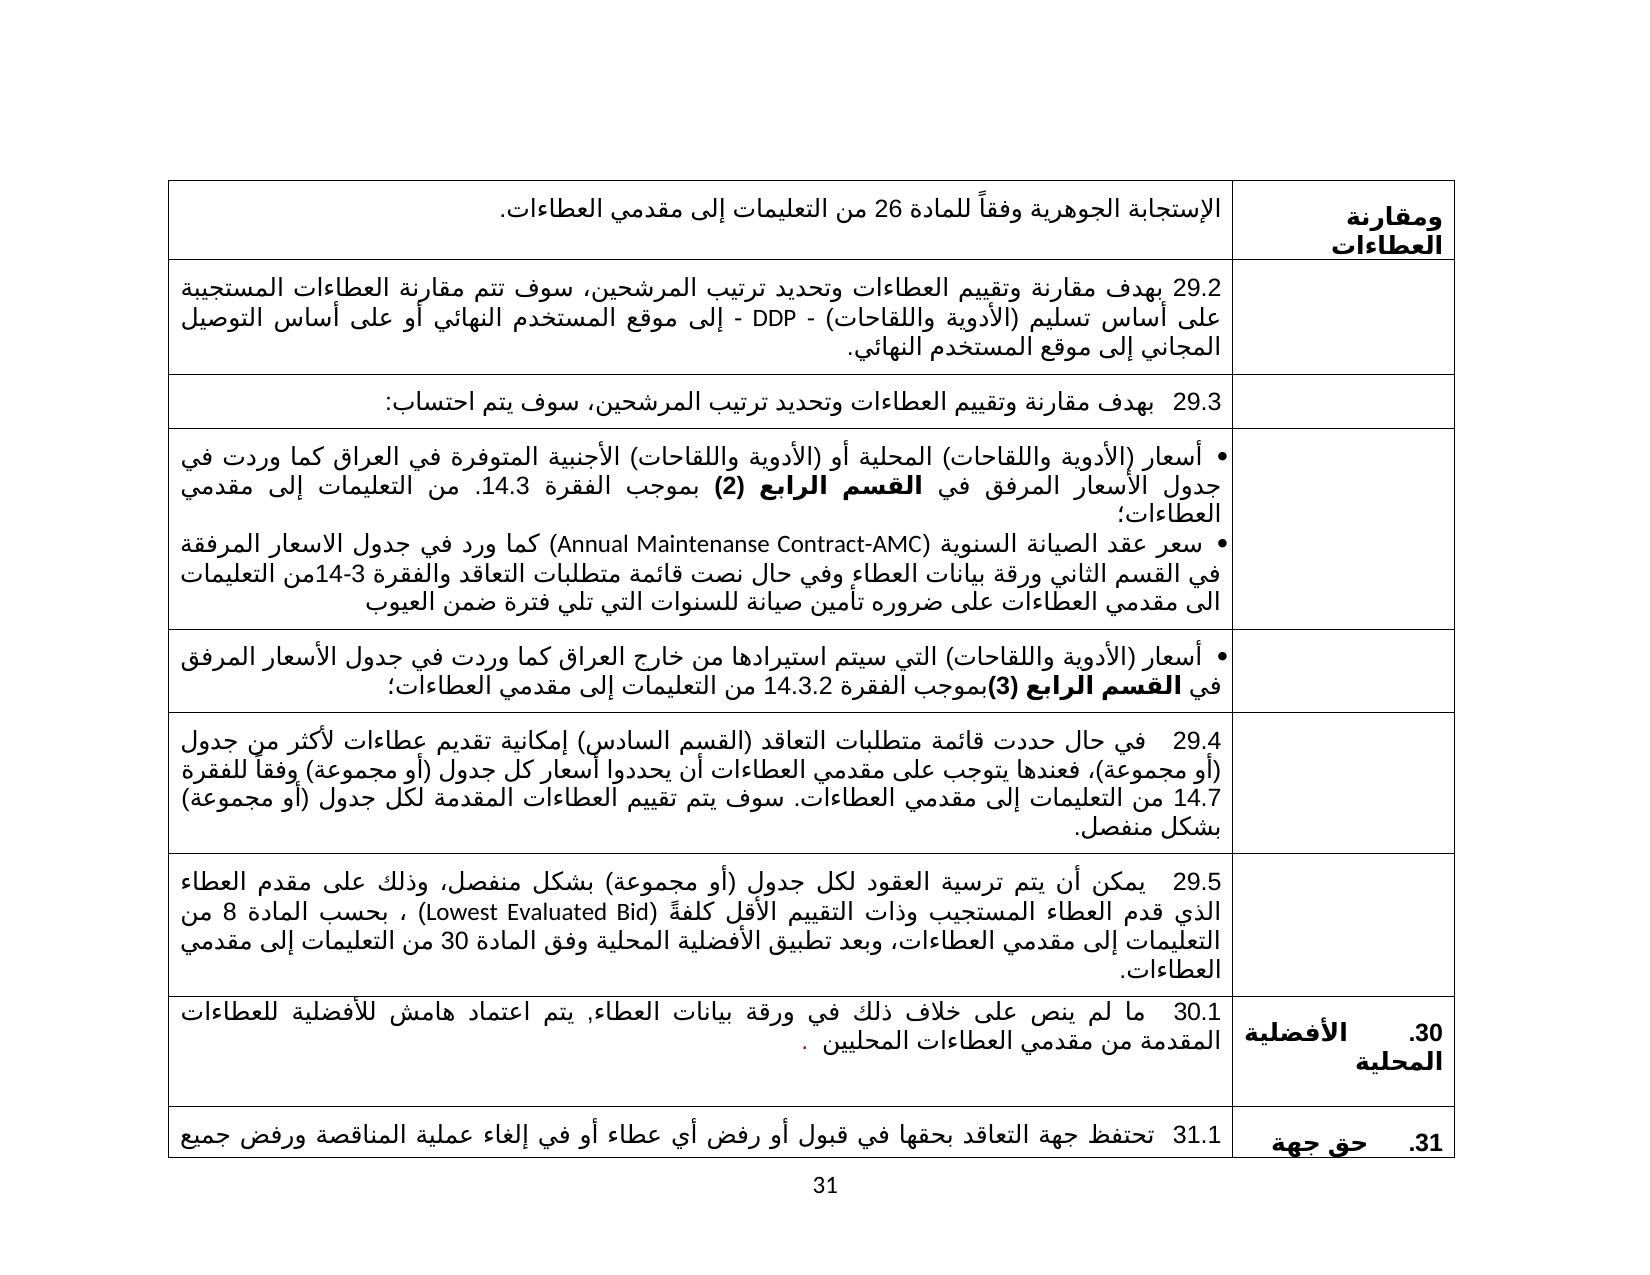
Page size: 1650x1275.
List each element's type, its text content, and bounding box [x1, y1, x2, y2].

table_cell [1233, 429, 1454, 629]
table_cell أسعار (الأدوية واللقاحات) التي سيتم استيرادها من خارج العراق كما وردت في جدول الأسعار المرفق في القسم الرابع (3)بموجب الفقرة 14.3.2 من التعليمات إلى مقدمي العطاءات؛ [169, 630, 1232, 712]
table_cell [1233, 260, 1454, 373]
table_cell 30.1 ما لم ينص على خلاف ذلك في ورقة بيانات العطاء, يتم اعتماد هامش للأفضلية للعطاءات المقدمة من مقدمي العطاءات المحليين . [169, 997, 1232, 1106]
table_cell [169, 1107, 1232, 1157]
table_cell 29.5 يمكن أن يتم ترسية العقود لكل جدول (أو مجموعة) بشكل منفصل، وذلك على مقدم العطاء الذي قدم العطاء المستجيب وذات التقييم الأقل كلفةً (Lowest Evaluated Bid) ، بحسب المادة 8 من التعليمات إلى مقدمي العطاءات، وبعد تطبيق الأفضلية المحلية وفق المادة 30 من التعليمات إلى مقدمي العطاءات. [169, 854, 1232, 996]
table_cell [169, 181, 1232, 259]
table_cell [1233, 713, 1454, 853]
table_cell 29.2 بهدف مقارنة وتقييم العطاءات وتحديد ترتيب المرشحين، سوف تتم مقارنة العطاءات المستجيبة على أساس تسليم (الأدوية واللقاحات) - DDP - إلى موقع المستخدم النهائي أو على أساس التوصيل المجاني إلى موقع المستخدم النهائي. [169, 260, 1232, 373]
table_cell أسعار (الأدوية واللقاحات) المحلية أو (الأدوية واللقاحات) الأجنبية المتوفرة في العراق كما وردت في جدول الأسعار المرفق في القسم الرابع (2) بموجب الفقرة 14.3. من التعليمات إلى مقدمي العطاءات؛ سعر عقد الصيانة السنوية (Annual Maintenanse Contract-AMC) كما ورد في جدول الاسعار المرفقة في القسم الثاني ورقة بيانات العطاء وفي حال نصت قائمة متطلبات التعاقد والفقرة 3-14من التعليمات الى مقدمي العطاءات على ضروره تأمين صيانة للسنوات التي تلي فترة ضمن العيوب [169, 429, 1232, 629]
table_cell [1233, 630, 1454, 712]
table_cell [1233, 1107, 1454, 1157]
table_cell [1233, 375, 1454, 428]
table_cell 29.4 في حال حددت قائمة متطلبات التعاقد (القسم السادس) إمكانية تقديم عطاءات لأكثر من جدول (أو مجموعة)، فعندها يتوجب على مقدمي العطاءات أن يحددوا أسعار كل جدول (أو مجموعة) وفقاً للفقرة 14.7 من التعليمات إلى مقدمي العطاءات. سوف يتم تقييم العطاءات المقدمة لكل جدول (أو مجموعة) بشكل منفصل. [169, 713, 1232, 853]
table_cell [1233, 181, 1454, 259]
table_cell 30. الأفضلية المحلية [1233, 997, 1454, 1106]
table_cell 29.3 بهدف مقارنة وتقييم العطاءات وتحديد ترتيب المرشحين، سوف يتم احتساب: [169, 375, 1232, 428]
table_cell [1233, 854, 1454, 996]
